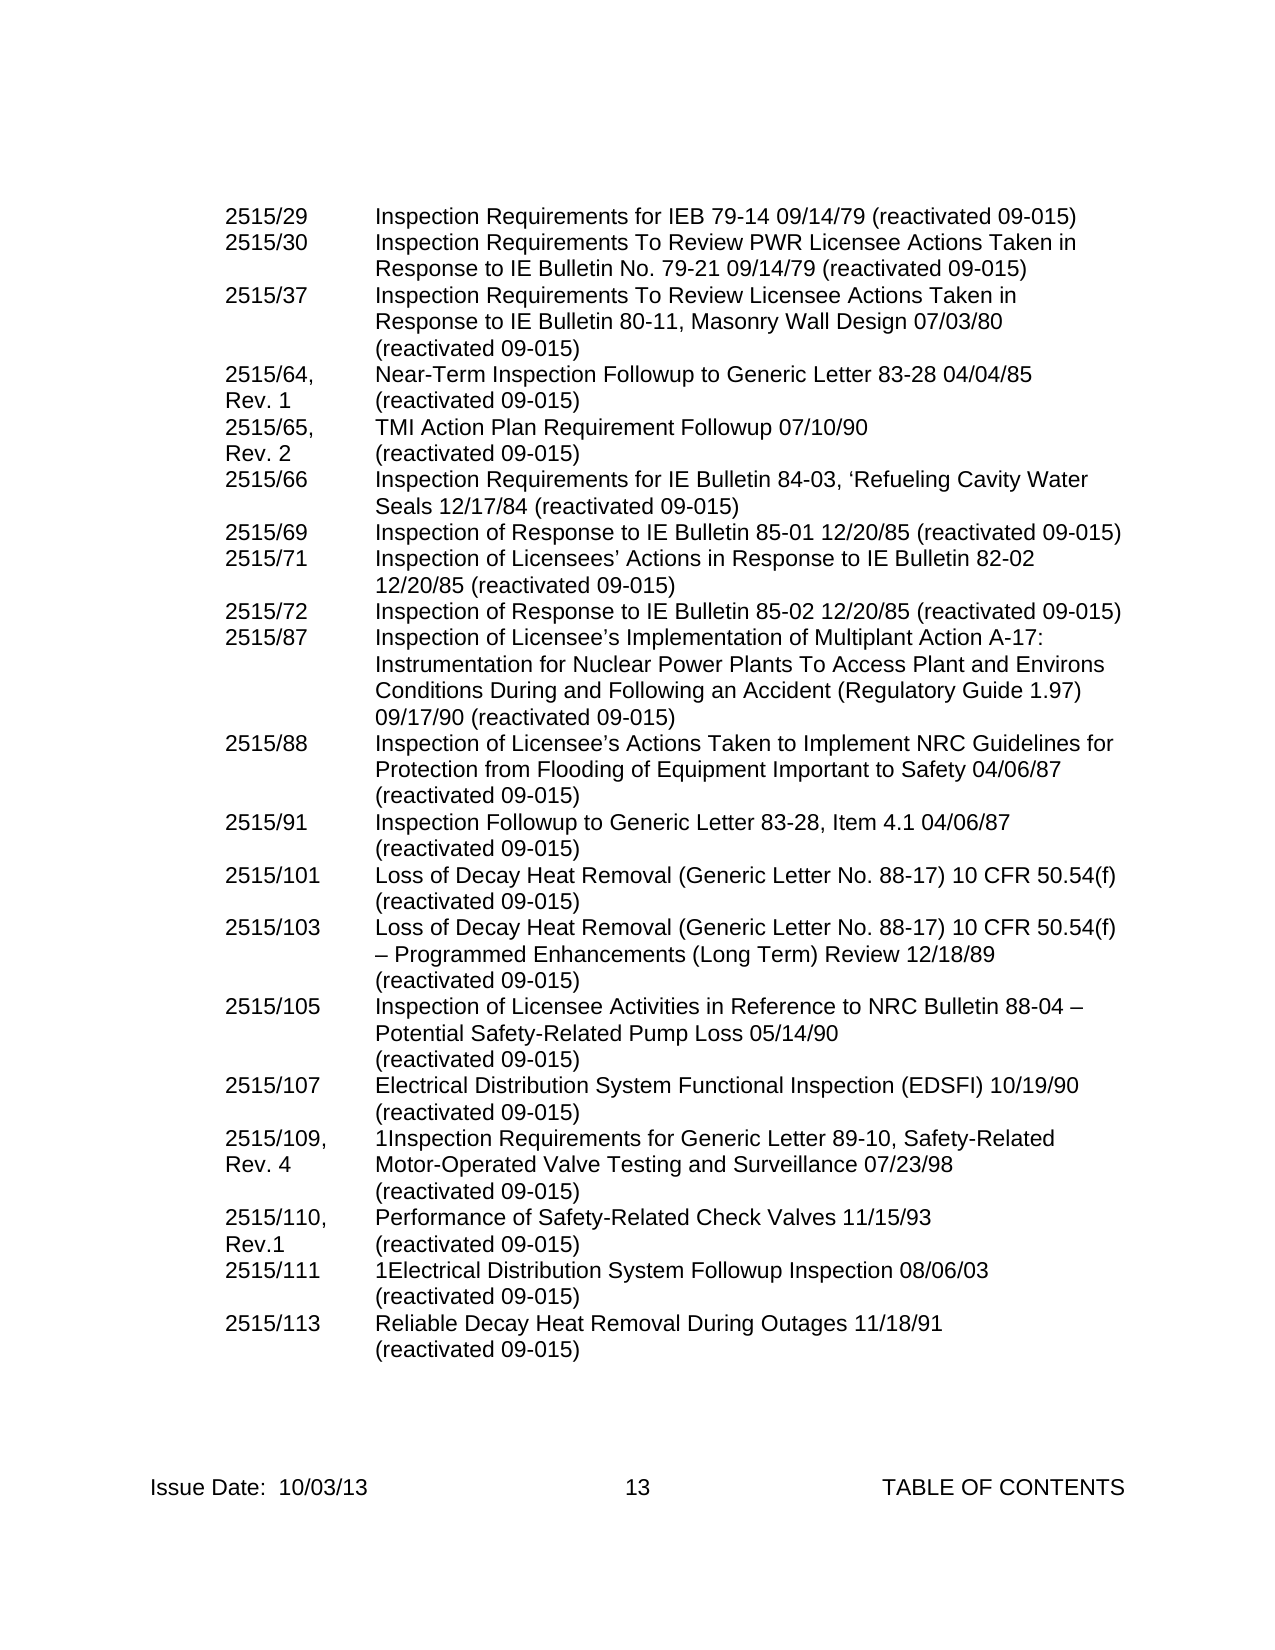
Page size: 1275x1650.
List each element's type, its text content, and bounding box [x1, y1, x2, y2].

text 2515/66 Inspection Requirements for IE Bulletin 84-03, ‘Refueling Cavity Water Seals 12/17/84 (reactivated 09-015) [150, 466, 1125, 519]
text 2515/103 Loss of Decay Heat Removal (Generic Letter No. 88-17) 10 CFR 50.54(f) – Programmed Enhancements (Long Term) Review 12/18/89 [150, 914, 1125, 967]
text (reactivated 09-015) [150, 1046, 1125, 1072]
text (reactivated 09-015) [150, 967, 1125, 993]
text 2515/72 Inspection of Response to IE Bulletin 85-02 12/20/85 (reactivated 09-015) [150, 598, 1125, 624]
text 2515/113 Reliable Decay Heat Removal During Outages 11/18/91 [150, 1309, 1125, 1336]
text Rev.1 (reactivated 09-015) [150, 1231, 1125, 1257]
text Rev. 4 Motor-Operated Valve Testing and Surveillance 07/23/98 [150, 1151, 1125, 1178]
text Rev. 2 (reactivated 09-015) [150, 440, 1125, 466]
text (reactivated 09-015) [150, 1283, 1125, 1309]
text 2515/105 Inspection of Licensee Activities in Reference to NRC Bulletin 88-04 – Potential Safety-Related Pump Loss 05/14/90 [150, 993, 1125, 1046]
text 2515/65, TMI Action Plan Requirement Followup 07/10/90 [150, 413, 1125, 440]
text 2515/69 Inspection of Response to IE Bulletin 85-01 12/20/85 (reactivated 09-015) [150, 519, 1125, 545]
text 2515/101 Loss of Decay Heat Removal (Generic Letter No. 88-17) 10 CFR 50.54(f) (reactivated 09-015) [150, 862, 1125, 914]
text 2515/37 Inspection Requirements To Review Licensee Actions Taken in Response to IE Bulletin 80-11, Masonry Wall Design 07/03/80 (reactivated 09-015) [150, 282, 1125, 361]
text 2515/107 Electrical Distribution System Functional Inspection (EDSFI) 10/19/90 (reactivated 09-015) [150, 1072, 1125, 1125]
text (reactivated 09-015) [150, 1178, 1125, 1204]
text 2515/111 Electrical Distribution System Followup Inspection 08/06/03 [150, 1257, 1125, 1283]
text 2515/91 Inspection Followup to Generic Letter 83-28, Item 4.1 04/06/87 (reactivated 09-015) [150, 809, 1125, 862]
text 2515/30 Inspection Requirements To Review PWR Licensee Actions Taken in Response to IE Bulletin No. 79-21 09/14/79 (reactivated 09-015) [150, 229, 1125, 282]
text 2515/71 Inspection of Licensees’ Actions in Response to IE Bulletin 82-02 12/20/85 (reactivated 09-015) [150, 545, 1125, 598]
text (reactivated 09-015) [150, 1336, 1125, 1362]
text 2515/110, Performance of Safety-Related Check Valves 11/15/93 [150, 1204, 1125, 1231]
text 2515/64, Near-Term Inspection Followup to Generic Letter 83-28 04/04/85 [150, 361, 1125, 387]
text Rev. 1 (reactivated 09-015) [150, 387, 1125, 413]
text 2515/87 Inspection of Licensee’s Implementation of Multiplant Action A-17: Instrumentation for Nuclear Power Plants To Access Plant and Environs Conditions During and Following an Accident (Regulatory Guide 1.97) 09/17/90 (reactivated 09-015) [150, 624, 1125, 730]
text 2515/109, Inspection Requirements for Generic Letter 89-10, Safety-Related [150, 1125, 1125, 1151]
text 2515/88 Inspection of Licensee’s Actions Taken to Implement NRC Guidelines for Protection from Flooding of Equipment Important to Safety 04/06/87 (reactivated 09-015) [150, 730, 1125, 809]
text 2515/29 Inspection Requirements for IEB 79-14 09/14/79 (reactivated 09-015) [150, 203, 1125, 229]
